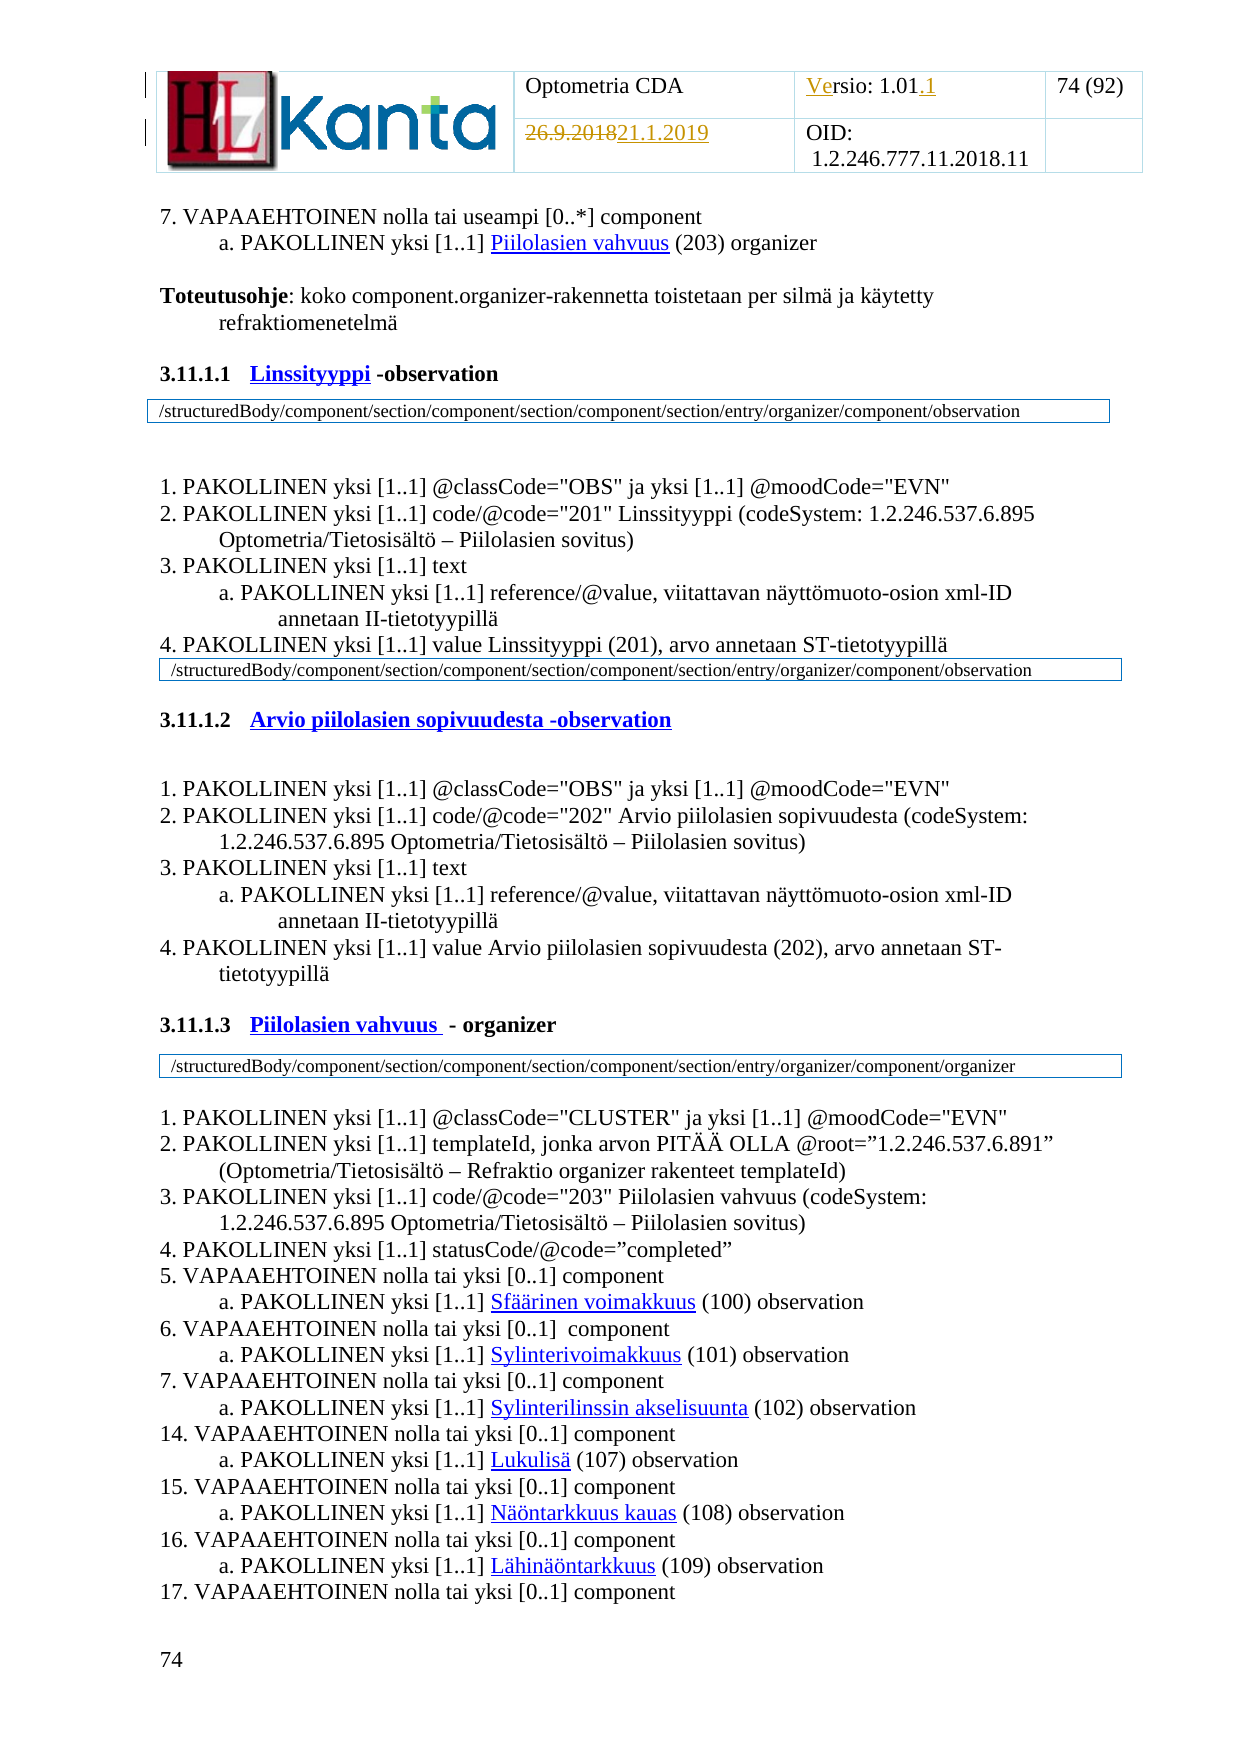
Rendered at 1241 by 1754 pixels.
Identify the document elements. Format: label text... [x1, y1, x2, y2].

text 1. PAKOLLINEN yksi [1..1] @classCode="OBS" ja yksi [1..1] @moodCode="EVN" [159, 473, 1081, 499]
subtitle Linssityyppi -observation [159, 360, 1081, 386]
text 4. PAKOLLINEN yksi [1..1] value Linssityyppi (201), arvo annetaan ST-tietotyypillä [159, 631, 1081, 658]
text a. PAKOLLINEN yksi [1..1] Näöntarkkuus kauas (108) observation [218, 1499, 1081, 1526]
table_header /structuredBody/component/section/component/section/component/section/entry/organizer/component/observation [160, 659, 1121, 680]
text 1. PAKOLLINEN yksi [1..1] @classCode="OBS" ja yksi [1..1] @moodCode="EVN" [159, 775, 1081, 802]
picture [167, 71, 279, 171]
picture [281, 96, 496, 150]
text 15. VAPAAEHTOINEN nolla tai yksi [0..1] component [159, 1473, 1081, 1499]
table_header /structuredBody/component/section/component/section/component/section/entry/organizer/component/organizer [160, 1055, 1121, 1077]
text a. PAKOLLINEN yksi [1..1] Lähinäöntarkkuus (109) observation [218, 1552, 1081, 1578]
table_header /structuredBody/component/section/component/section/component/section/entry/organizer/component/observation [148, 400, 1109, 422]
text 4. PAKOLLINEN yksi [1..1] statusCode/@code=”completed” [159, 1236, 1081, 1262]
text a. PAKOLLINEN yksi [1..1] reference/@value, viitattavan näyttömuoto-osion xml-ID annetaan II-tietotyypillä [218, 579, 1081, 631]
text 17. VAPAAEHTOINEN nolla tai yksi [0..1] component [159, 1578, 1081, 1605]
text a. PAKOLLINEN yksi [1..1] Lukulisä (107) observation [218, 1447, 1081, 1473]
text 7. VAPAAEHTOINEN nolla tai useampi [0..*] component [159, 203, 1081, 229]
text 3. PAKOLLINEN yksi [1..1] code/@code="203" Piilolasien vahvuus (codeSystem: 1.2.246.537.6.895 Optometria/Tietosisältö – Piilolasien sovitus) [159, 1183, 1081, 1236]
text 6. VAPAAEHTOINEN nolla tai yksi [0..1] component [159, 1315, 1081, 1341]
text a. PAKOLLINEN yksi [1..1] Sylinterivoimakkuus (101) observation [218, 1341, 1081, 1367]
text 16. VAPAAEHTOINEN nolla tai yksi [0..1] component [159, 1526, 1081, 1552]
text a. PAKOLLINEN yksi [1..1] Sfäärinen voimakkuus (100) observation [218, 1288, 1081, 1315]
text 4. PAKOLLINEN yksi [1..1] value Arvio piilolasien sopivuudesta (202), arvo annetaan ST-tietotyypillä [159, 933, 1081, 986]
text 2. PAKOLLINEN yksi [1..1] templateId, jonka arvon PITÄÄ OLLA @root=”1.2.246.537.6.891” (Optometria/Tietosisältö – Refraktio organizer rakenteet templateId) [159, 1130, 1081, 1183]
text 3. PAKOLLINEN yksi [1..1] text [159, 552, 1081, 579]
text 14. VAPAAEHTOINEN nolla tai yksi [0..1] component [159, 1420, 1081, 1447]
text 3. PAKOLLINEN yksi [1..1] text [159, 854, 1081, 881]
text 1. PAKOLLINEN yksi [1..1] @classCode="CLUSTER" ja yksi [1..1] @moodCode="EVN" [159, 1104, 1081, 1130]
text 2. PAKOLLINEN yksi [1..1] code/@code="201" Linssityyppi (codeSystem: 1.2.246.537.6.895 Optometria/Tietosisältö – Piilolasien sovitus) [159, 499, 1081, 552]
text a. PAKOLLINEN yksi [1..1] Sylinterilinssin akselisuunta (102) observation [218, 1394, 1081, 1420]
text a. PAKOLLINEN yksi [1..1] Piilolasien vahvuus (203) organizer [218, 229, 1081, 256]
text 5. VAPAAEHTOINEN nolla tai yksi [0..1] component [159, 1262, 1081, 1288]
subtitle Piilolasien vahvuus - organizer [159, 1011, 1081, 1038]
text 7. VAPAAEHTOINEN nolla tai yksi [0..1] component [159, 1367, 1081, 1394]
text Toteutusohje: koko component.organizer-rakennetta toistetaan per silmä ja käytetty refraktiomenetelmä [159, 282, 1081, 335]
subtitle Arvio piilolasien sopivuudesta -observation [159, 706, 1081, 733]
text 2. PAKOLLINEN yksi [1..1] code/@code="202" Arvio piilolasien sopivuudesta (codeSystem: 1.2.246.537.6.895 Optometria/Tietosisältö – Piilolasien sovitus) [159, 802, 1081, 854]
text a. PAKOLLINEN yksi [1..1] reference/@value, viitattavan näyttömuoto-osion xml-ID annetaan II-tietotyypillä [218, 881, 1081, 933]
